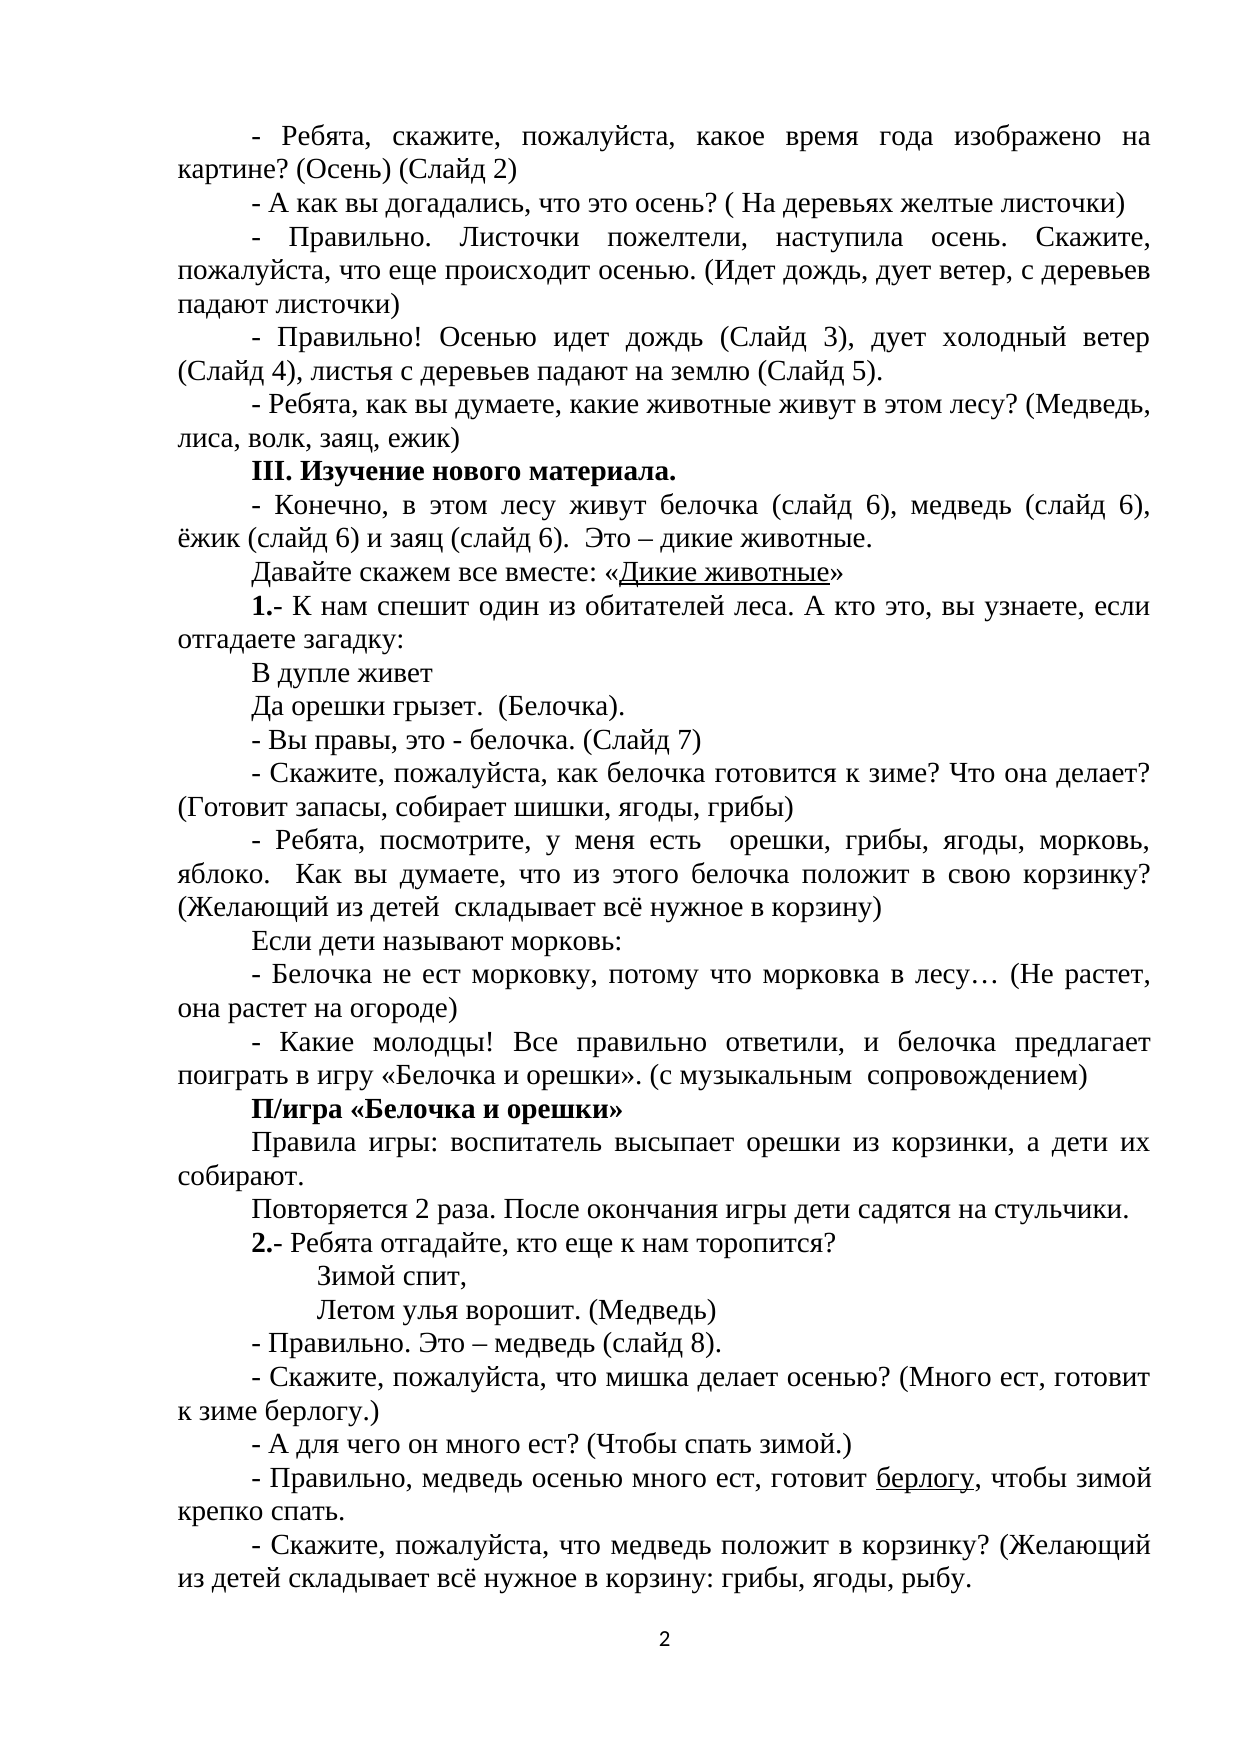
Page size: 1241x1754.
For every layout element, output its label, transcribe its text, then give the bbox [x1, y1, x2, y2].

text - Скажите, пожалуйста, что медведь положит в корзинку? (Желающий из детей складывает всё нужное в корзину: грибы, ягоды, рыбу. [177, 1527, 1152, 1594]
text Зимой спит, [177, 1258, 1152, 1292]
text Правила игры: воспитатель высыпает орешки из корзинки, а дети их собирают. [177, 1124, 1152, 1191]
text - Правильно, медведь осенью много ест, готовит берлогу, чтобы зимой крепко спать. [177, 1460, 1152, 1527]
text - Ребята, скажите, пожалуйста, какое время года изображено на картине? (Осень) (Слайд 2) [177, 118, 1152, 185]
text - Правильно. Листочки пожелтели, наступила осень. Скажите, пожалуйста, что еще происходит осенью. (Идет дождь, дует ветер, с деревьев падают листочки) [177, 219, 1152, 319]
text - Правильно! Осенью идет дождь (Слайд 3), дует холодный ветер (Слайд 4), листья с деревьев падают на землю (Слайд 5). [177, 319, 1152, 386]
text - Вы правы, это - белочка. (Слайд 7) [177, 722, 1152, 755]
text Повторяется 2 раза. После окончания игры дети садятся на стульчики. [177, 1191, 1152, 1225]
text - Какие молодцы! Все правильно ответили, и белочка предлагает поиграть в игру «Белочка и орешки». (с музыкальным сопровождением) [177, 1024, 1152, 1091]
text Если дети называют морковь: [177, 923, 1152, 957]
text - Скажите, пожалуйста, как белочка готовится к зиме? Что она делает? (Готовит запасы, собирает шишки, ягоды, грибы) [177, 755, 1152, 822]
text 1.- К нам спешит один из обитателей леса. А кто это, вы узнаете, если отгадаете загадку: [177, 588, 1152, 655]
text - Ребята, посмотрите, у меня есть орешки, грибы, ягоды, морковь, яблоко. Как вы думаете, что из этого белочка положит в свою корзинку? (Желающий из детей складывает всё нужное в корзину) [177, 822, 1152, 923]
text - А как вы догадались, что это осень? ( На деревьях желтые листочки) [177, 185, 1152, 219]
text 2.- Ребята отгадайте, кто еще к нам торопится? [177, 1225, 1152, 1258]
text - А для чего он много ест? (Чтобы спать зимой.) [177, 1426, 1152, 1460]
text - Ребята, как вы думаете, какие животные живут в этом лесу? (Медведь, лиса, волк, заяц, ежик) [177, 386, 1152, 453]
text Летом улья ворошит. (Медведь) [177, 1292, 1152, 1326]
text В дупле живет [177, 655, 1152, 688]
text - Конечно, в этом лесу живут белочка (слайд 6), медведь (слайд 6), ёжик (слайд 6) и заяц (слайд 6). Это – дикие животные. [177, 487, 1152, 554]
text П/игра «Белочка и орешки» [177, 1091, 1152, 1124]
text - Белочка не ест морковку, потому что морковка в лесу… (Не растет, она растет на огороде) [177, 957, 1152, 1024]
text Давайте скажем все вместе: «Дикие животные» [177, 554, 1152, 588]
text Да орешки грызет. (Белочка). [177, 688, 1152, 722]
text III. Изучение нового материала. [177, 453, 1152, 487]
text - Правильно. Это – медведь (слайд 8). [177, 1326, 1152, 1359]
text - Скажите, пожалуйста, что мишка делает осенью? (Много ест, готовит к зиме берлогу.) [177, 1359, 1152, 1426]
